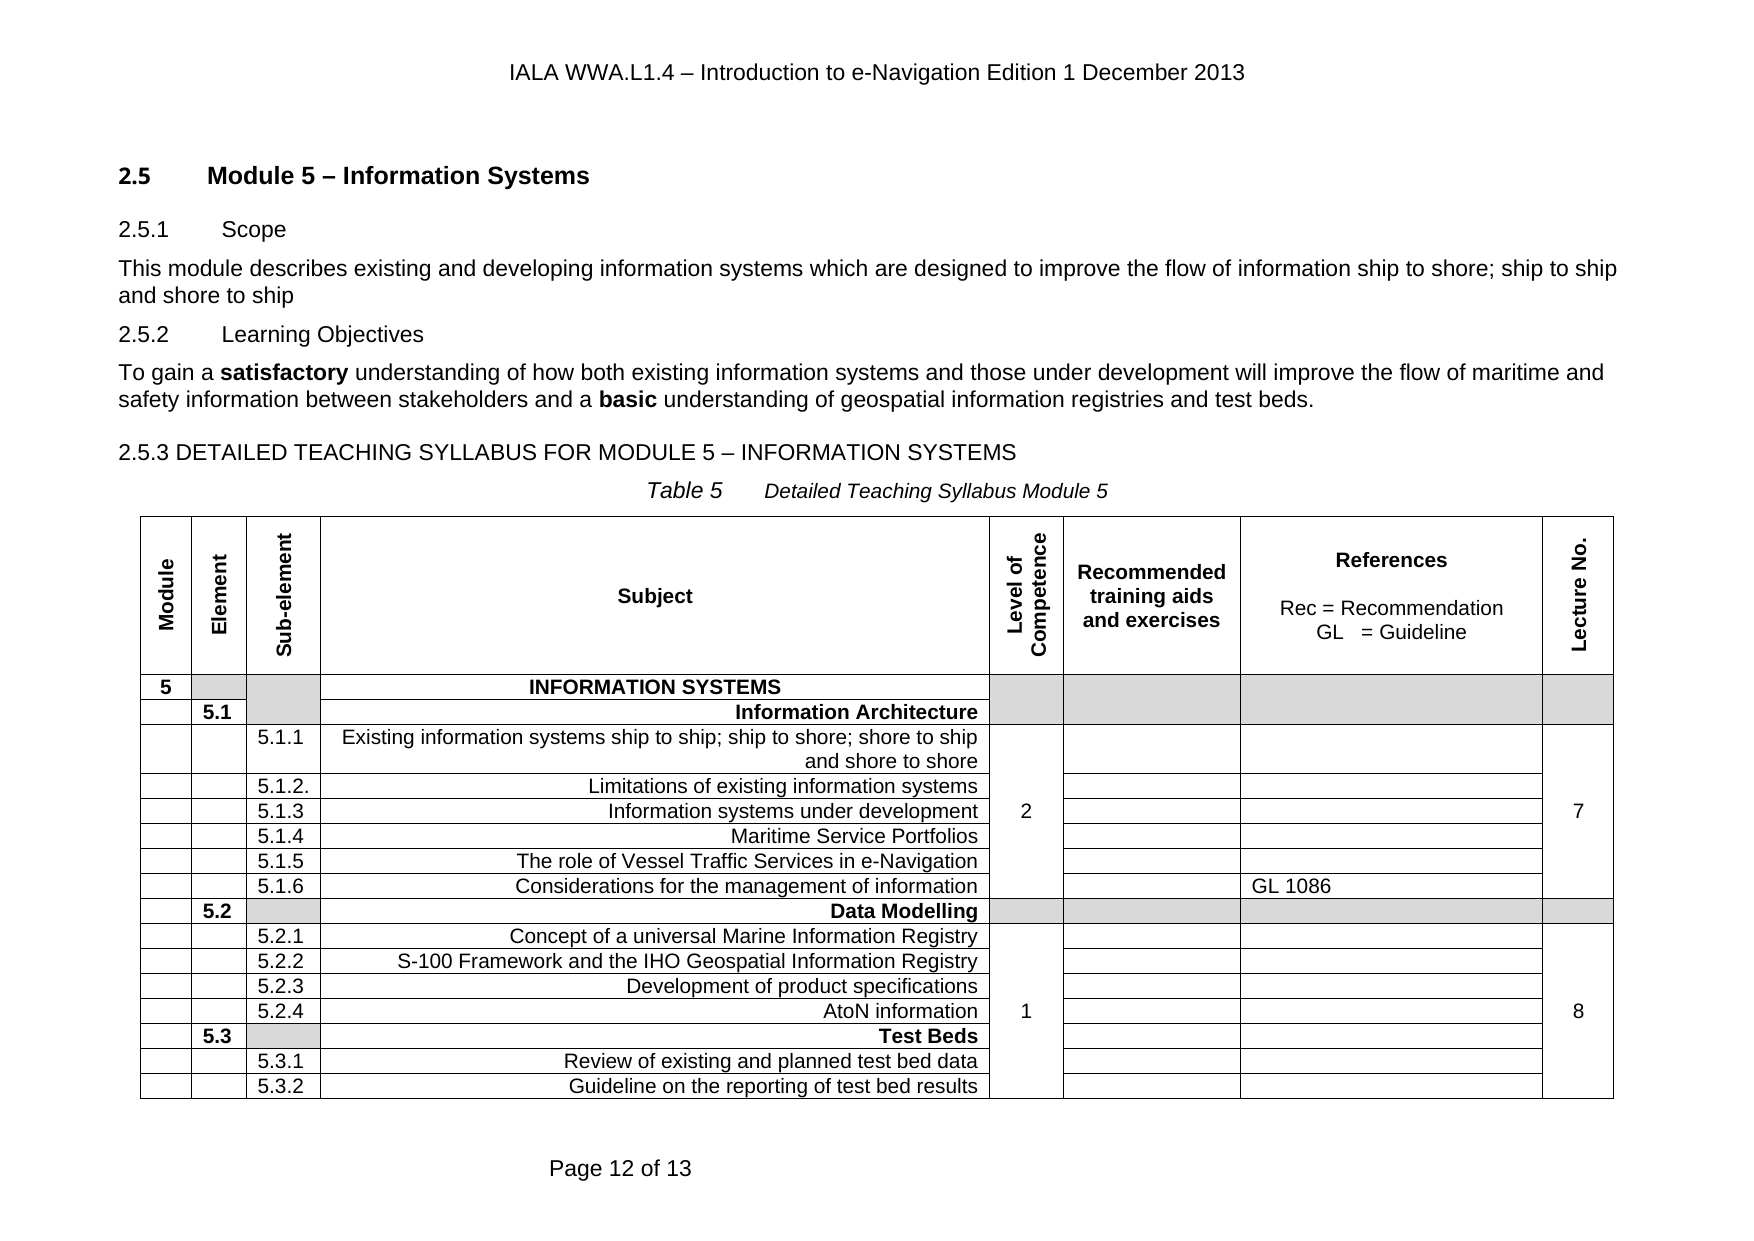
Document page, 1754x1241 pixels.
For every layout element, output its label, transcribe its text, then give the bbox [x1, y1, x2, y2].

table_cell [1241, 774, 1542, 798]
table_cell [1064, 725, 1240, 773]
table_cell [192, 774, 246, 798]
table_cell [141, 924, 191, 948]
table_cell [1064, 949, 1240, 973]
table_cell [192, 1074, 246, 1098]
table_cell Information Architecture [321, 700, 989, 724]
table_cell [1241, 974, 1542, 998]
table_cell [1064, 974, 1240, 998]
table_cell [1064, 799, 1240, 823]
table_cell [192, 999, 246, 1023]
table_cell [192, 849, 246, 873]
subtitle Learning Objectives [118, 321, 1636, 347]
table_cell [192, 824, 246, 848]
table_cell 5.2.1 [247, 924, 320, 948]
table_cell 7 [1543, 725, 1613, 898]
table_cell 8 [1543, 924, 1613, 1098]
table_cell [141, 999, 191, 1023]
table_cell Guideline on the reporting of test bed results [321, 1074, 989, 1098]
table_cell 2 [990, 725, 1063, 898]
table_cell [1064, 1024, 1240, 1048]
table_cell [1241, 675, 1542, 724]
table_cell Development of product specifications [321, 974, 989, 998]
table_cell Review of existing and planned test bed data [321, 1049, 989, 1073]
table_header Level of Competence [990, 517, 1063, 674]
subtitle Scope [118, 216, 1636, 243]
text 2.5.3 DETAILED TEACHING SYLLABUS FOR MODULE 5 – INFORMATION SYSTEMS [118, 438, 1636, 465]
table_cell [1241, 1049, 1542, 1073]
table_cell INFORMATION SYSTEMS [321, 675, 989, 699]
table_cell [1064, 849, 1240, 873]
table_cell [247, 1024, 320, 1048]
table_cell [1241, 725, 1542, 773]
table_header Subject [321, 517, 989, 674]
table_cell [1241, 999, 1542, 1023]
table_cell [1543, 675, 1613, 724]
text To gain a satisfactory understanding of how both existing information systems and those under development will improve the flow of maritime and safety information between stakeholders and a basic understanding of geospatial information registries and test beds. [118, 359, 1636, 412]
table_cell 5.3 [192, 1024, 246, 1048]
table_cell 5.1.4 [247, 824, 320, 848]
table_cell 5.2 [192, 899, 246, 923]
table_cell AtoN information [321, 999, 989, 1023]
table_cell [1064, 924, 1240, 948]
table_cell Concept of a universal Marine Information Registry [321, 924, 989, 948]
table_cell 5.3.2 [247, 1074, 320, 1098]
table_cell 5.2.4 [247, 999, 320, 1023]
table_header References Rec = Recommendation GL = Guideline [1241, 517, 1542, 674]
table_cell Data Modelling [321, 899, 989, 923]
table_cell [141, 799, 191, 823]
table_cell 5.3.1 [247, 1049, 320, 1073]
table_cell [1064, 874, 1240, 898]
table_cell 5.1.2. [247, 774, 320, 798]
table_cell [141, 874, 191, 898]
table_cell [1064, 675, 1240, 724]
table_cell [990, 899, 1063, 923]
table_cell [141, 1049, 191, 1073]
table_header Sub-element [247, 517, 320, 674]
table_cell Existing information systems ship to ship; ship to shore; shore to ship and shore to shore [321, 725, 989, 773]
table_cell 5.1.5 [247, 849, 320, 873]
table_cell [192, 874, 246, 898]
table_cell [1241, 899, 1542, 923]
table_cell [141, 1024, 191, 1048]
table_cell 5.2.3 [247, 974, 320, 998]
table_cell [1064, 899, 1240, 923]
table_cell [192, 675, 246, 699]
table_cell [1543, 899, 1613, 923]
table_cell [1064, 999, 1240, 1023]
table_cell [141, 824, 191, 848]
table_cell [1241, 799, 1542, 823]
table_cell [141, 700, 191, 724]
table_cell [192, 949, 246, 973]
table_cell 5.2.2 [247, 949, 320, 973]
table_cell [1241, 924, 1542, 948]
table_cell S-100 Framework and the IHO Geospatial Information Registry [321, 949, 989, 973]
table_cell Considerations for the management of information [321, 874, 989, 898]
table_cell [141, 1074, 191, 1098]
table_cell [1064, 1074, 1240, 1098]
table_cell [247, 899, 320, 923]
table_cell [141, 849, 191, 873]
table_cell [1241, 849, 1542, 873]
table_cell [1241, 1074, 1542, 1098]
table_header Lecture No. [1543, 517, 1613, 674]
table_cell [141, 899, 191, 923]
table_cell GL 1086 [1241, 874, 1542, 898]
table_cell Information systems under development [321, 799, 989, 823]
table_header Module [141, 517, 191, 674]
table_cell [1241, 949, 1542, 973]
table_cell 5.1.3 [247, 799, 320, 823]
table_cell Limitations of existing information systems [321, 774, 989, 798]
table_cell 1 [990, 924, 1063, 1098]
table_cell [1064, 824, 1240, 848]
table_header Recommended training aids and exercises [1064, 517, 1240, 674]
table_cell [192, 799, 246, 823]
subtitle Module 5 – Information Systems [118, 160, 1636, 191]
table_cell 5.1 [192, 700, 246, 724]
table_cell [192, 924, 246, 948]
table_cell [192, 974, 246, 998]
table_cell Test Beds [321, 1024, 989, 1048]
table_cell The role of Vessel Traffic Services in e-Navigation [321, 849, 989, 873]
table_cell [141, 974, 191, 998]
table_header Element [192, 517, 246, 674]
table_cell [990, 675, 1063, 724]
table_cell [1241, 824, 1542, 848]
table_cell [1064, 1049, 1240, 1073]
text This module describes existing and developing information systems which are designed to improve the flow of information ship to shore; ship to ship and shore to ship [118, 255, 1636, 308]
text Detailed Teaching Syllabus Module 5 [118, 477, 1636, 504]
table_cell 5 [141, 675, 191, 699]
table_cell [1064, 774, 1240, 798]
table_cell [1241, 1024, 1542, 1048]
table_cell 5.1.1 [247, 725, 320, 773]
table_cell [141, 725, 191, 773]
table_cell [141, 949, 191, 973]
table_cell [141, 774, 191, 798]
table_cell [192, 725, 246, 773]
table_cell [192, 1049, 246, 1073]
table_cell [247, 675, 320, 724]
table_cell Maritime Service Portfolios [321, 824, 989, 848]
table_cell 5.1.6 [247, 874, 320, 898]
